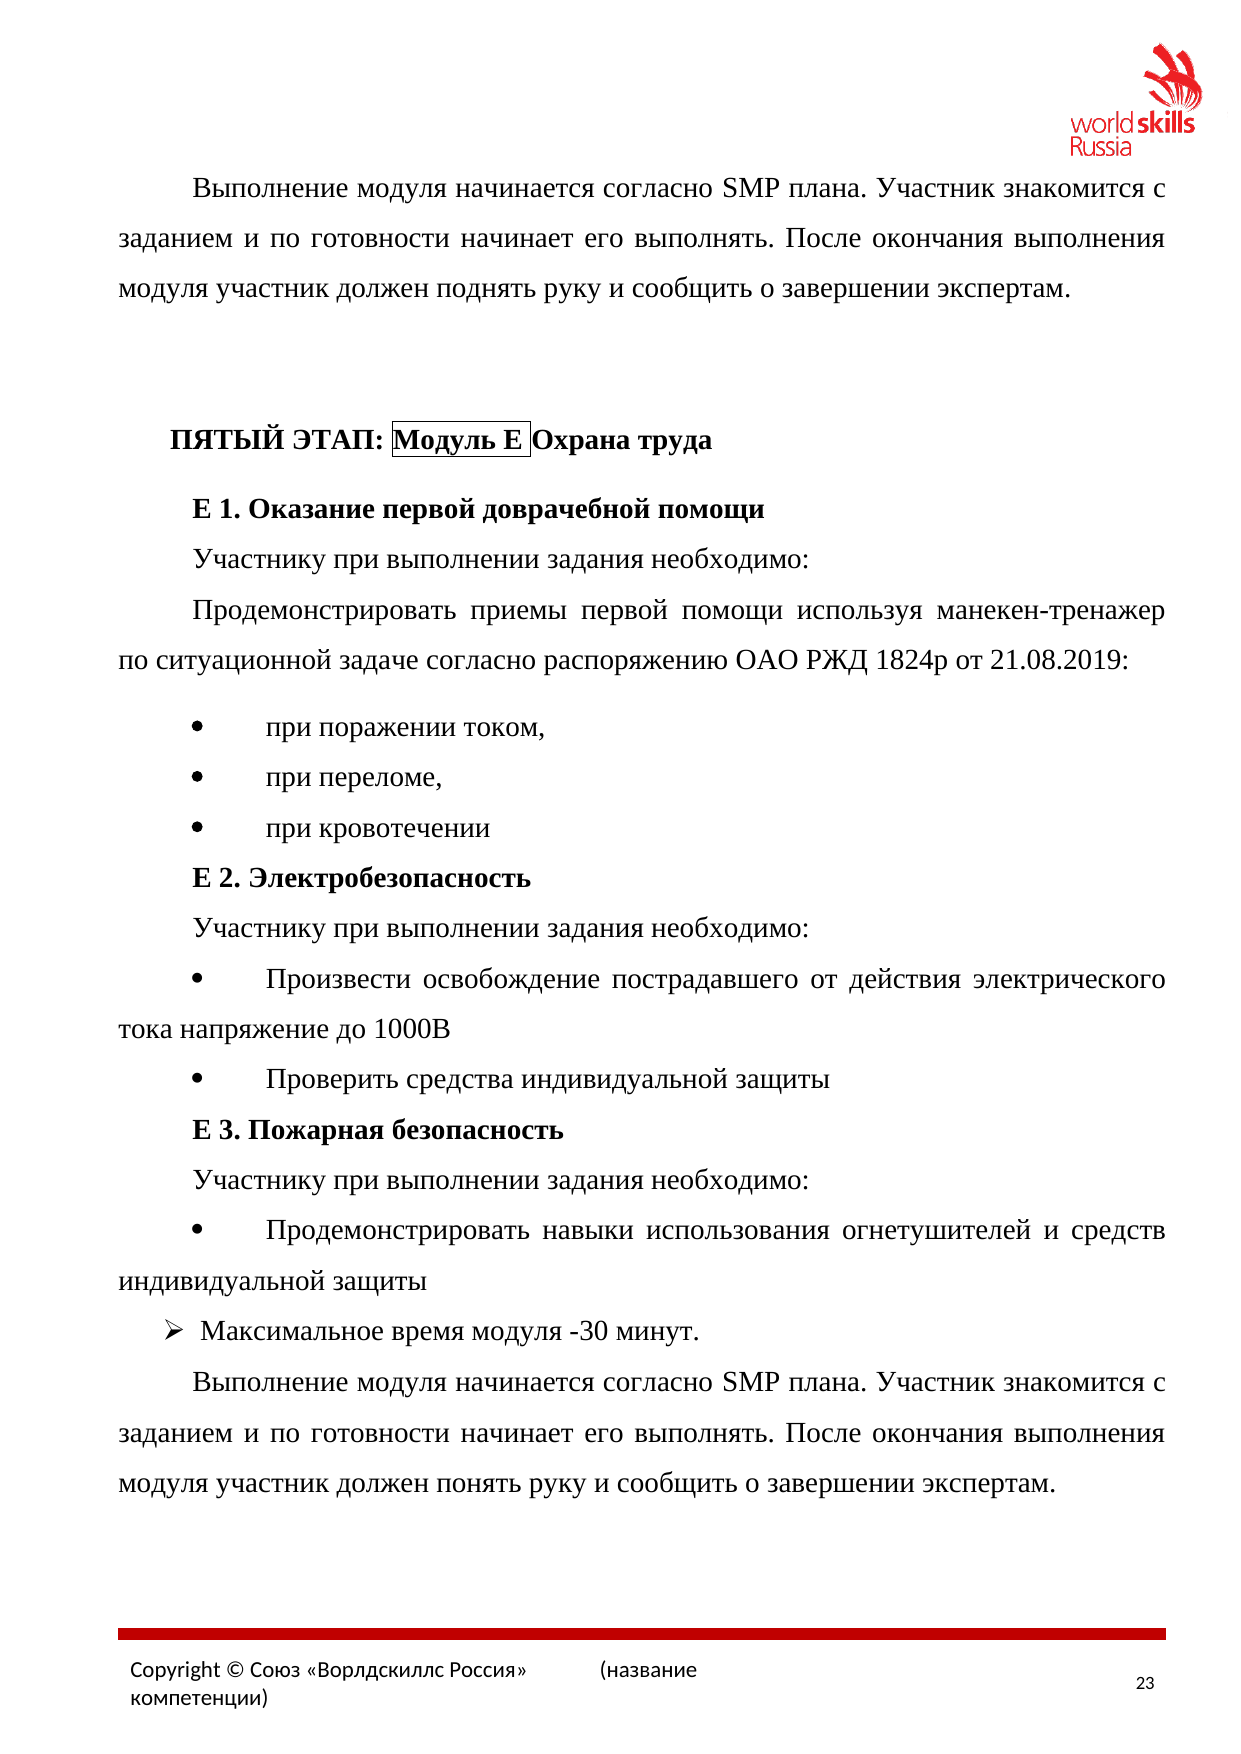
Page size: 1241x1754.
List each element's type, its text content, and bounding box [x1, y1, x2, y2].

text Е 1. Оказание первой доврачебной помощи [118, 491, 1166, 525]
list Е 3. Пожарная безопасность [192, 1112, 1166, 1145]
list Продемонстрировать навыки использования огнетушителей и средств индивидуальной защиты [118, 1212, 1166, 1296]
text ПЯТЫЙ ЭТАП: Модуль Е Охрана труда [118, 421, 392, 457]
text ПЯТЫЙ ЭТАП: Модуль Е Охрана труда [531, 421, 1166, 457]
text Участнику при выполнении задания необходимо: [118, 1162, 1166, 1196]
list Проверить средства индивидуальной защиты [118, 1061, 1166, 1095]
list Произвести освобождение пострадавшего от действия электрического тока напряжение до 1000В [118, 961, 1166, 1045]
text Е 2. Электробезопасность [118, 860, 1166, 894]
text ПЯТЫЙ ЭТАП: Модуль Е Охрана труда [393, 422, 530, 456]
list при поражении током, [118, 709, 1166, 742]
text Участнику при выполнении задания необходимо: [118, 910, 1166, 944]
list Максимальное время модуля -30 минут. [162, 1313, 1166, 1347]
text Продемонстрировать приемы первой помощи используя манекен-тренажер по ситуационной задаче согласно распоряжению ОАО РЖД 1824р от 21.08.2019: [118, 592, 1166, 676]
list при кровотечении [118, 810, 1166, 843]
text Выполнение модуля начинается согласно SMP плана. Участник знакомится с заданием и по готовности начинает его выполнять. После окончания выполнения модуля участник должен понять руку и сообщить о завершении экспертам. [118, 1364, 1166, 1498]
text Выполнение модуля начинается согласно SMP плана. Участник знакомится с заданием и по готовности начинает его выполнять. После окончания выполнения модуля участник должен поднять руку и сообщить о завершении экспертам. [118, 170, 1166, 304]
list при переломе, [118, 759, 1166, 793]
picture [1071, 42, 1228, 156]
text Участнику при выполнении задания необходимо: [118, 541, 1166, 575]
